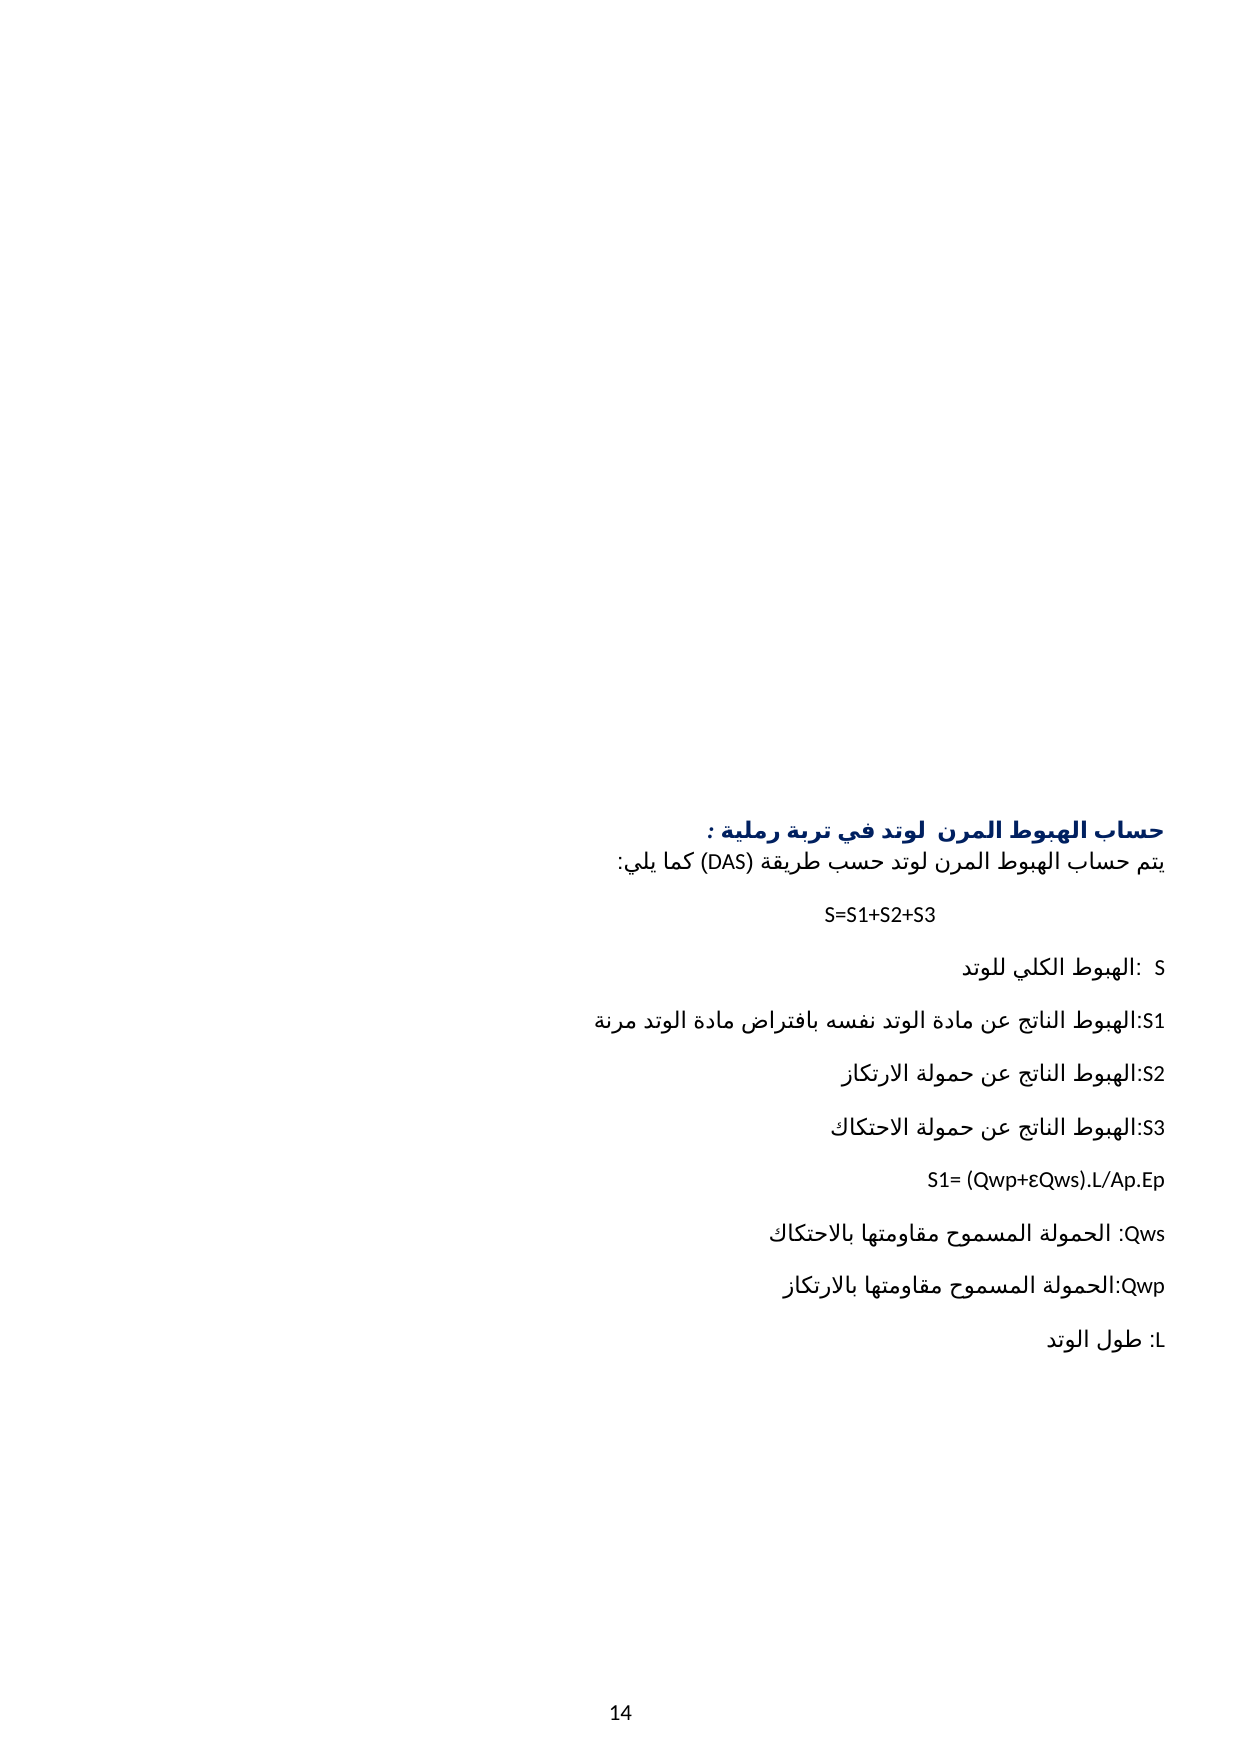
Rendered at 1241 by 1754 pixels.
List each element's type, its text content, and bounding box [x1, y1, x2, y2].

text Qws: الحمولة المسموح مقاومتها بالاحتكاك [75, 1219, 1165, 1247]
text S :الهبوط الكلي للوتد [75, 953, 1165, 982]
text S2:الهبوط الناتج عن حمولة الارتكاز [75, 1059, 1165, 1088]
text S1= (Qwp+εQws).L/Ap.Ep [75, 1166, 1165, 1194]
text Qwp:الحمولة المسموح مقاومتها بالارتكاز [75, 1272, 1165, 1300]
text S=S1+S2+S3 [75, 901, 1165, 928]
text S3:الهبوط الناتج عن حمولة الاحتكاك [75, 1113, 1165, 1141]
text S1:الهبوط الناتج عن مادة الوتد نفسه بافتراض مادة الوتد مرنة [75, 1007, 1165, 1034]
text L: طول الوتد [75, 1325, 1165, 1353]
text يتم حساب الهبوط المرن لوتد حسب طريقة (DAS) كما يلي: [75, 847, 1165, 876]
subtitle حساب الهبوط المرن لوتد في تربة رملية : [75, 817, 1165, 844]
